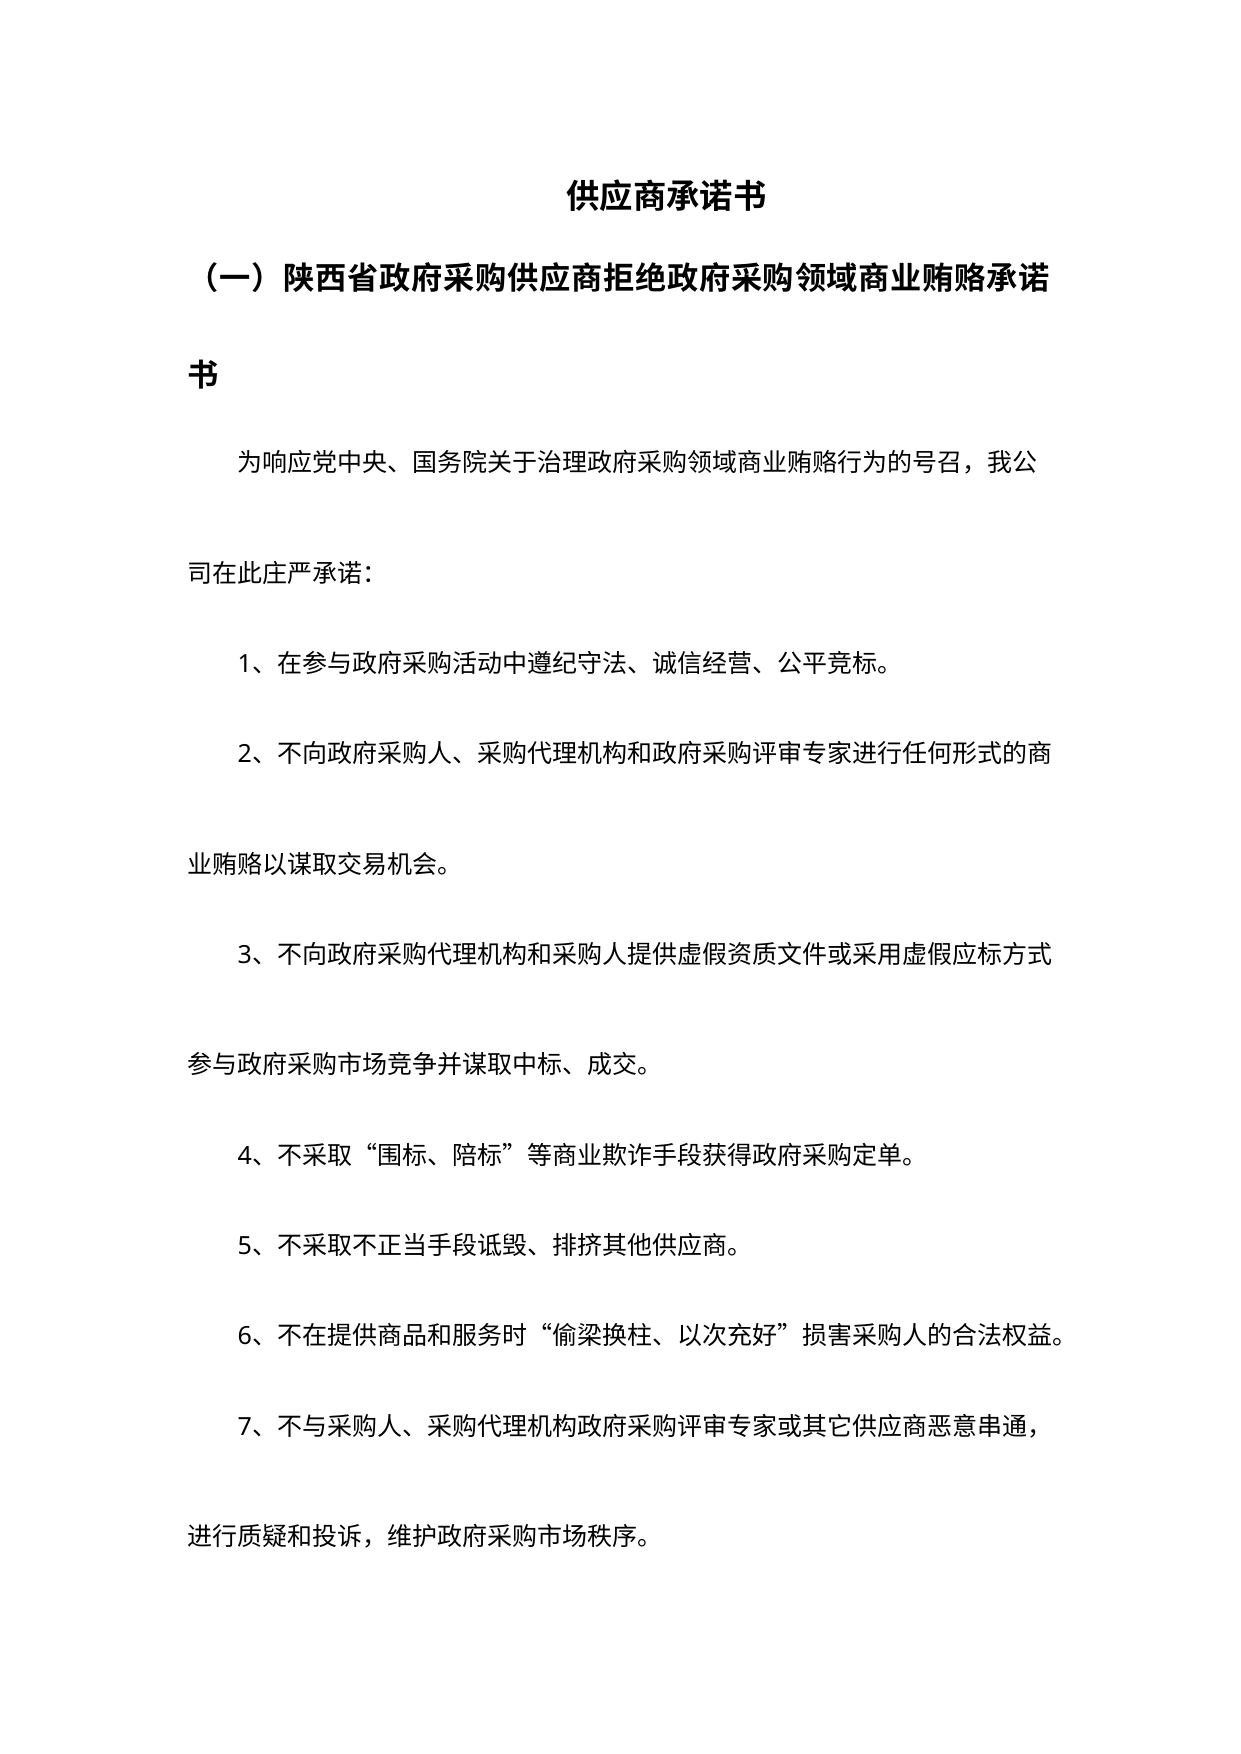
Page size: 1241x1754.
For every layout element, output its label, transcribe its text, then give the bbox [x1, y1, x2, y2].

text 7、不与采购人、采购代理机构政府采购评审专家或其它供应商恶意串通，进行质疑和投诉，维护政府采购市场秩序。 [187, 1392, 1053, 1567]
text 1、在参与政府采购活动中遵纪守法、诚信经营、公平竞标。 [187, 629, 1053, 694]
text 供应商承诺书 [187, 162, 1053, 227]
text 5、不采取不正当手段诋毁、排挤其他供应商。 [187, 1211, 1053, 1276]
text 4、不采取“围标、陪标”等商业欺诈手段获得政府采购定单。 [187, 1121, 1053, 1186]
text 为响应党中央、国务院关于治理政府采购领域商业贿赂行为的号召，我公司在此庄严承诺： [187, 428, 1053, 604]
text （一）陕西省政府采购供应商拒绝政府采购领域商业贿赂承诺书 [187, 243, 1053, 406]
text 3、不向政府采购代理机构和采购人提供虚假资质文件或采用虚假应标方式参与政府采购市场竞争并谋取中标、成交。 [187, 920, 1053, 1096]
text 6、不在提供商品和服务时“偷梁换柱、以次充好”损害采购人的合法权益。 [187, 1301, 1053, 1366]
text 2、不向政府采购人、采购代理机构和政府采购评审专家进行任何形式的商业贿赂以谋取交易机会。 [187, 719, 1053, 895]
